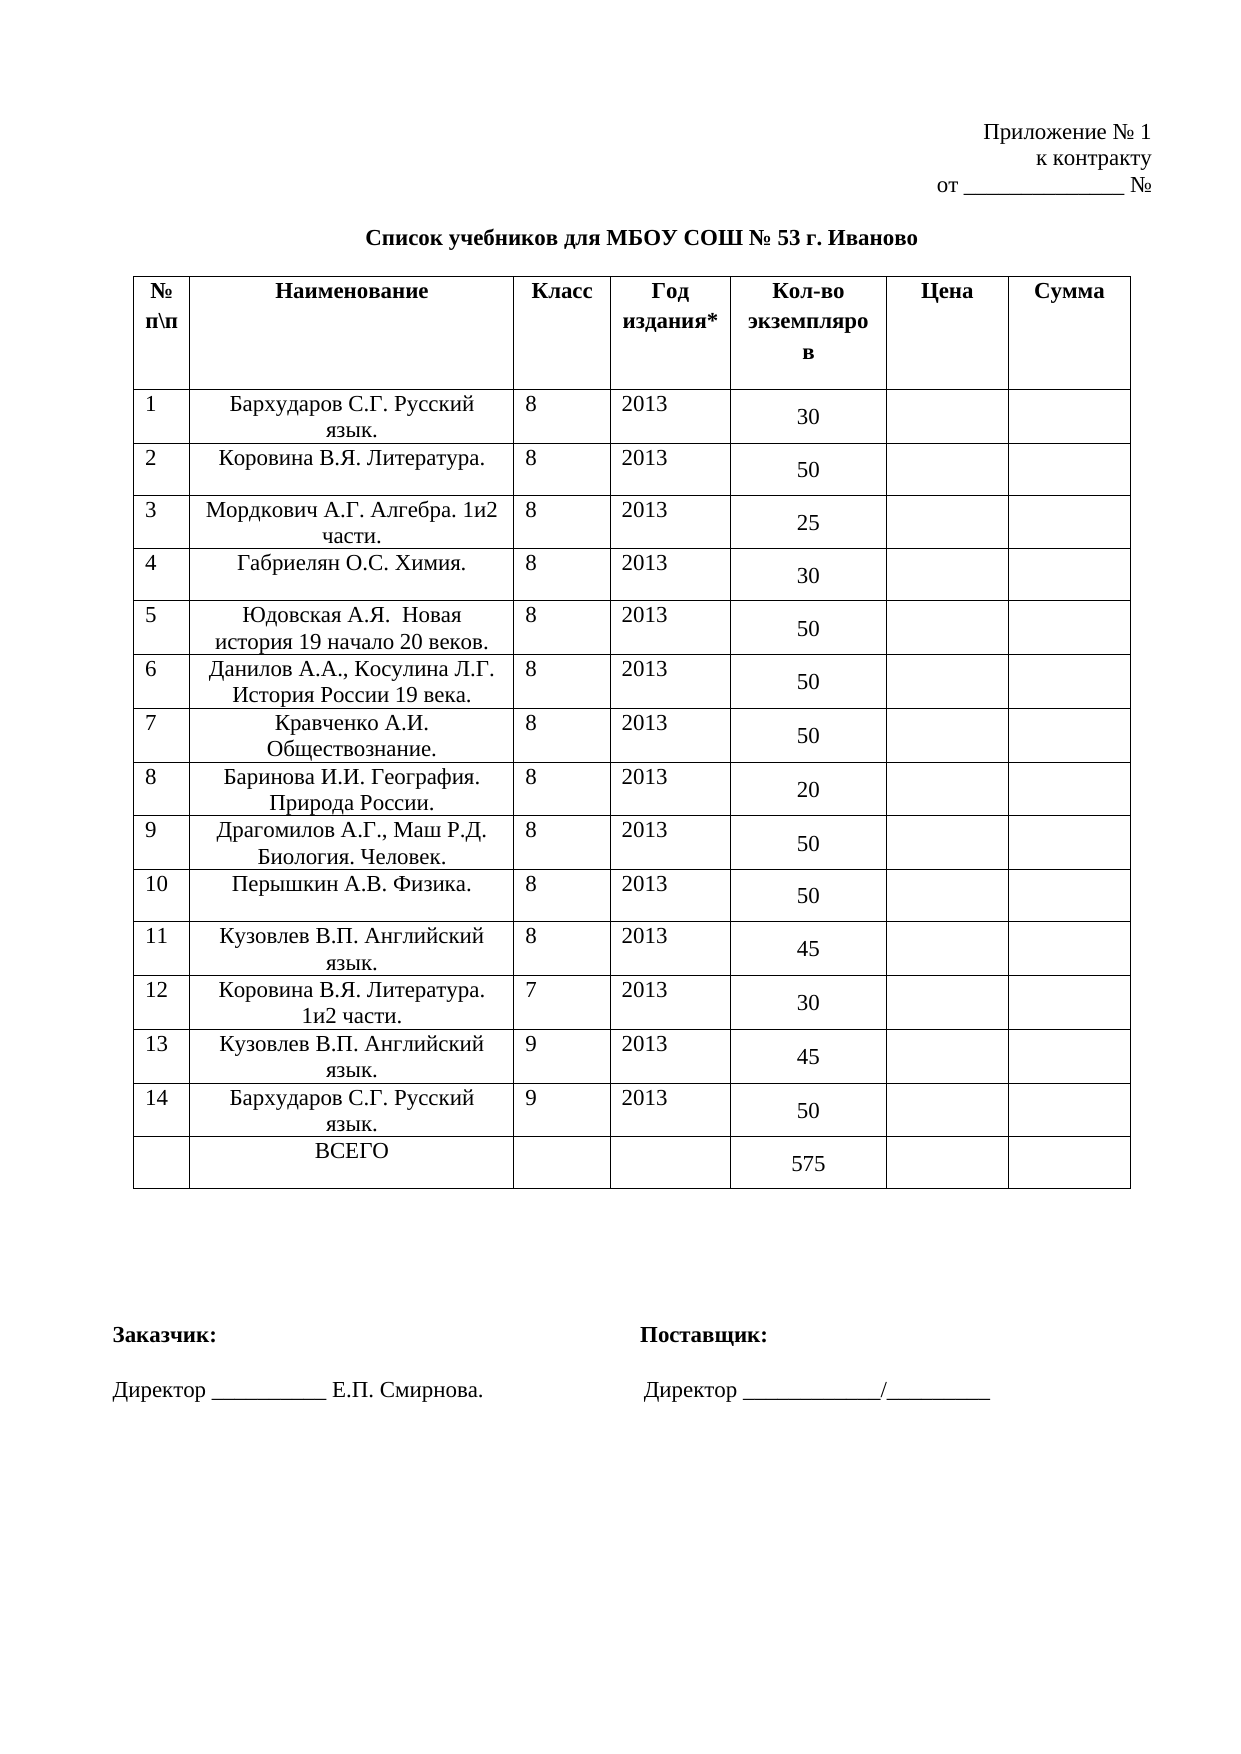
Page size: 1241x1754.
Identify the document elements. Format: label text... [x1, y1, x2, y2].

table_cell 50 [731, 444, 886, 494]
table_cell Данилов А.А., Косулина Л.Г. История России 19 века. [190, 655, 513, 708]
table_header Кол-во экземпляров [731, 277, 886, 389]
table_cell 50 [731, 601, 886, 654]
table_cell [1009, 444, 1130, 494]
table_cell [887, 816, 1008, 869]
table_cell [887, 390, 1008, 442]
table_cell [1009, 870, 1130, 921]
table_cell [1009, 1084, 1130, 1136]
text Список учебников для МБОУ СОШ № 53 г. Иваново [112, 223, 1152, 250]
table_cell 2013 [611, 655, 730, 708]
table_cell 2013 [611, 709, 730, 762]
table_cell [1009, 655, 1130, 708]
table_cell [887, 655, 1008, 708]
table_cell Кузовлев В.П. Английский язык. [190, 922, 513, 975]
table_cell [887, 870, 1008, 921]
table_cell 50 [731, 709, 886, 762]
table_cell [887, 1030, 1008, 1082]
table_cell [134, 1137, 189, 1188]
table_cell 11 [134, 922, 189, 975]
table_cell [887, 976, 1008, 1029]
table_cell Драгомилов А.Г., Маш Р.Д. Биология. Человек. [190, 816, 513, 869]
table_cell 2013 [611, 1030, 730, 1082]
table_cell 45 [731, 922, 886, 975]
table_cell 2013 [611, 763, 730, 815]
table_cell [1009, 976, 1130, 1029]
table_cell 50 [731, 870, 886, 921]
table_cell Мордкович А.Г. Алгебра. 1и2 части. [190, 496, 513, 548]
table_cell [1009, 549, 1130, 600]
table_header № п\п [134, 277, 189, 389]
table_cell 8 [514, 922, 610, 975]
table_cell 8 [514, 444, 610, 494]
table_cell 30 [731, 976, 886, 1029]
table_cell 4 [134, 549, 189, 600]
table_cell 8 [134, 763, 189, 815]
table_cell 8 [514, 816, 610, 869]
table_cell 8 [514, 709, 610, 762]
table_cell 2013 [611, 549, 730, 600]
table_cell [887, 763, 1008, 815]
table_cell [887, 1137, 1008, 1188]
table_cell 2 [134, 444, 189, 494]
text Директор __________ Е.П. Смирнова. Директор ____________/_________ [112, 1376, 1152, 1403]
table_cell [1009, 390, 1130, 442]
table_header Год издания* [611, 277, 730, 389]
table_cell ВСЕГО [190, 1137, 513, 1188]
table_cell 50 [731, 1084, 886, 1136]
table_cell 7 [134, 709, 189, 762]
table_cell 8 [514, 763, 610, 815]
table_cell [1009, 1137, 1130, 1188]
table_cell 2013 [611, 601, 730, 654]
table_cell 2013 [611, 922, 730, 975]
table_cell [1009, 709, 1130, 762]
table_cell [887, 922, 1008, 975]
table_cell 12 [134, 976, 189, 1029]
table_cell Бархударов С.Г. Русский язык. [190, 390, 513, 442]
table_cell Коровина В.Я. Литература. 1и2 части. [190, 976, 513, 1029]
table_cell 2013 [611, 870, 730, 921]
table_cell [1009, 816, 1130, 869]
table_cell [887, 709, 1008, 762]
table_cell 2013 [611, 390, 730, 442]
table_cell 2013 [611, 1084, 730, 1136]
table_cell 45 [731, 1030, 886, 1082]
table_cell 575 [731, 1137, 886, 1188]
table_cell 20 [731, 763, 886, 815]
table_cell 13 [134, 1030, 189, 1082]
table_cell [1009, 601, 1130, 654]
table_cell Кравченко А.И. Обществознание. [190, 709, 513, 762]
text от ______________ № [777, 171, 1152, 197]
table_cell 9 [514, 1084, 610, 1136]
table_cell Бархударов С.Г. Русский язык. [190, 1084, 513, 1136]
table_cell 2013 [611, 816, 730, 869]
table_cell [611, 1137, 730, 1188]
table_cell 14 [134, 1084, 189, 1136]
table_cell 8 [514, 390, 610, 442]
table_header Сумма [1009, 277, 1130, 389]
text к контракту [777, 144, 1152, 171]
table_cell [1009, 763, 1130, 815]
table_cell [887, 496, 1008, 548]
table_cell 8 [514, 870, 610, 921]
table_cell [514, 1137, 610, 1188]
table_cell 9 [514, 1030, 610, 1082]
table_header Наименование [190, 277, 513, 389]
table_cell [887, 444, 1008, 494]
table_header Цена [887, 277, 1008, 389]
table_cell 1 [134, 390, 189, 442]
table_cell 8 [514, 496, 610, 548]
table_cell 2013 [611, 444, 730, 494]
table_cell 10 [134, 870, 189, 921]
table_header Класс [514, 277, 610, 389]
table_cell 30 [731, 390, 886, 442]
table_cell [887, 601, 1008, 654]
table_cell [1009, 922, 1130, 975]
table_cell 2013 [611, 976, 730, 1029]
table_cell 25 [731, 496, 886, 548]
table_cell Перышкин А.В. Физика. [190, 870, 513, 921]
table_cell 3 [134, 496, 189, 548]
table_cell 50 [731, 655, 886, 708]
table_cell Юдовская А.Я. Новая история 19 начало 20 веков. [190, 601, 513, 654]
table_cell 8 [514, 601, 610, 654]
table_cell 8 [514, 549, 610, 600]
table_cell Коровина В.Я. Литература. [190, 444, 513, 494]
table_cell 9 [134, 816, 189, 869]
table_cell 7 [514, 976, 610, 1029]
table_cell [1009, 1030, 1130, 1082]
table_cell [887, 549, 1008, 600]
table_cell 2013 [611, 496, 730, 548]
table_cell 30 [731, 549, 886, 600]
table_cell Габриелян О.С. Химия. [190, 549, 513, 600]
table_cell [1009, 496, 1130, 548]
table_cell 5 [134, 601, 189, 654]
text Заказчик: Поставщик: [112, 1321, 1152, 1347]
table_cell [887, 1084, 1008, 1136]
text Приложение № 1 [112, 118, 1152, 144]
table_cell Кузовлев В.П. Английский язык. [190, 1030, 513, 1082]
table_cell 8 [514, 655, 610, 708]
table_cell Баринова И.И. География. Природа России. [190, 763, 513, 815]
table_cell 6 [134, 655, 189, 708]
table_cell 50 [731, 816, 886, 869]
